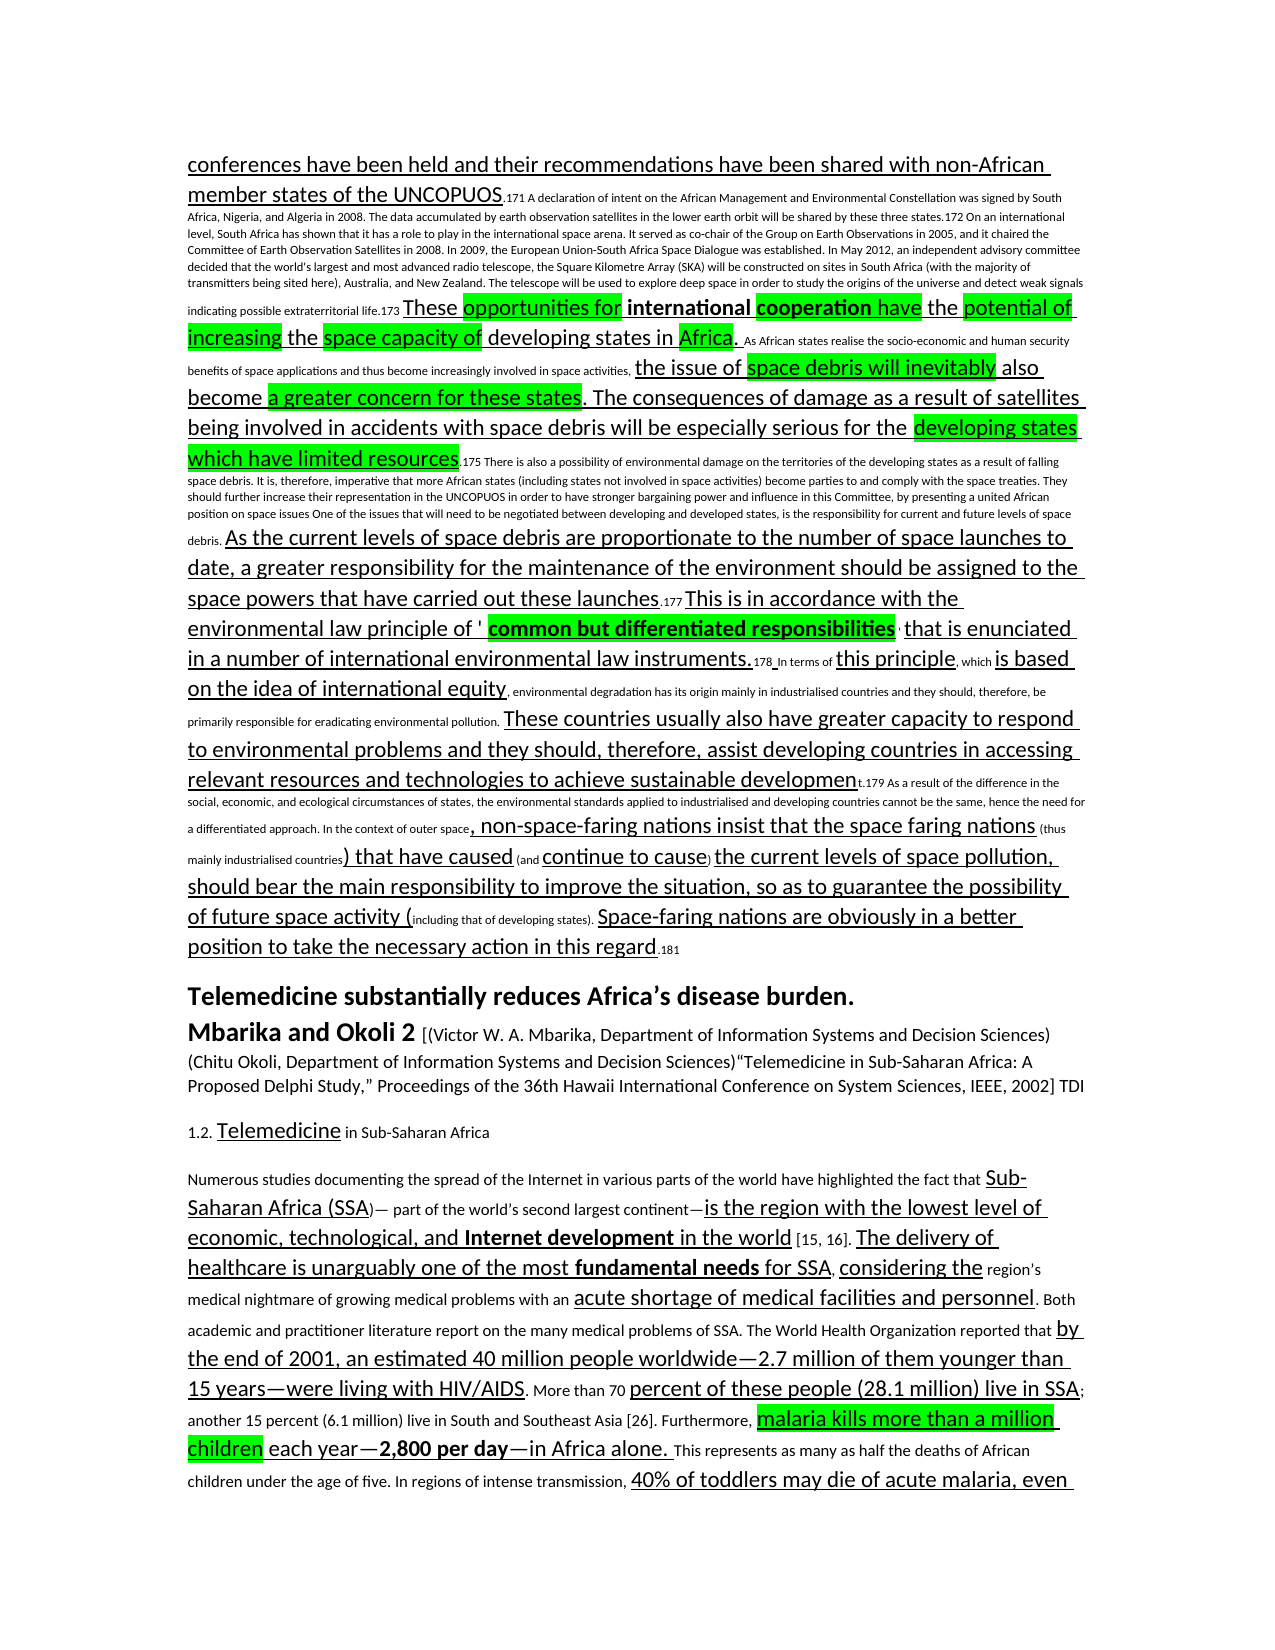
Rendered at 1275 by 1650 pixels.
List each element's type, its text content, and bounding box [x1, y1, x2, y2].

subtitle Telemedicine substantially reduces Africa’s disease burden. [187, 979, 1087, 1012]
text 1.2. Telemedicine in Sub-Saharan Africa [187, 1116, 1087, 1144]
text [187, 1163, 1087, 1493]
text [187, 150, 1087, 961]
text Mbarika and Okoli 2 [(Victor W. A. Mbarika, Department of Information Systems and Decision Sciences)(Chitu Okoli, Department of Information Systems and Decision Sciences)“Telemedicine in Sub-Saharan Africa: A Proposed Delphi Study,” Proceedings of the 36th Hawaii International Conference on System Sciences, IEEE, 2002] TDI [187, 1015, 1087, 1097]
